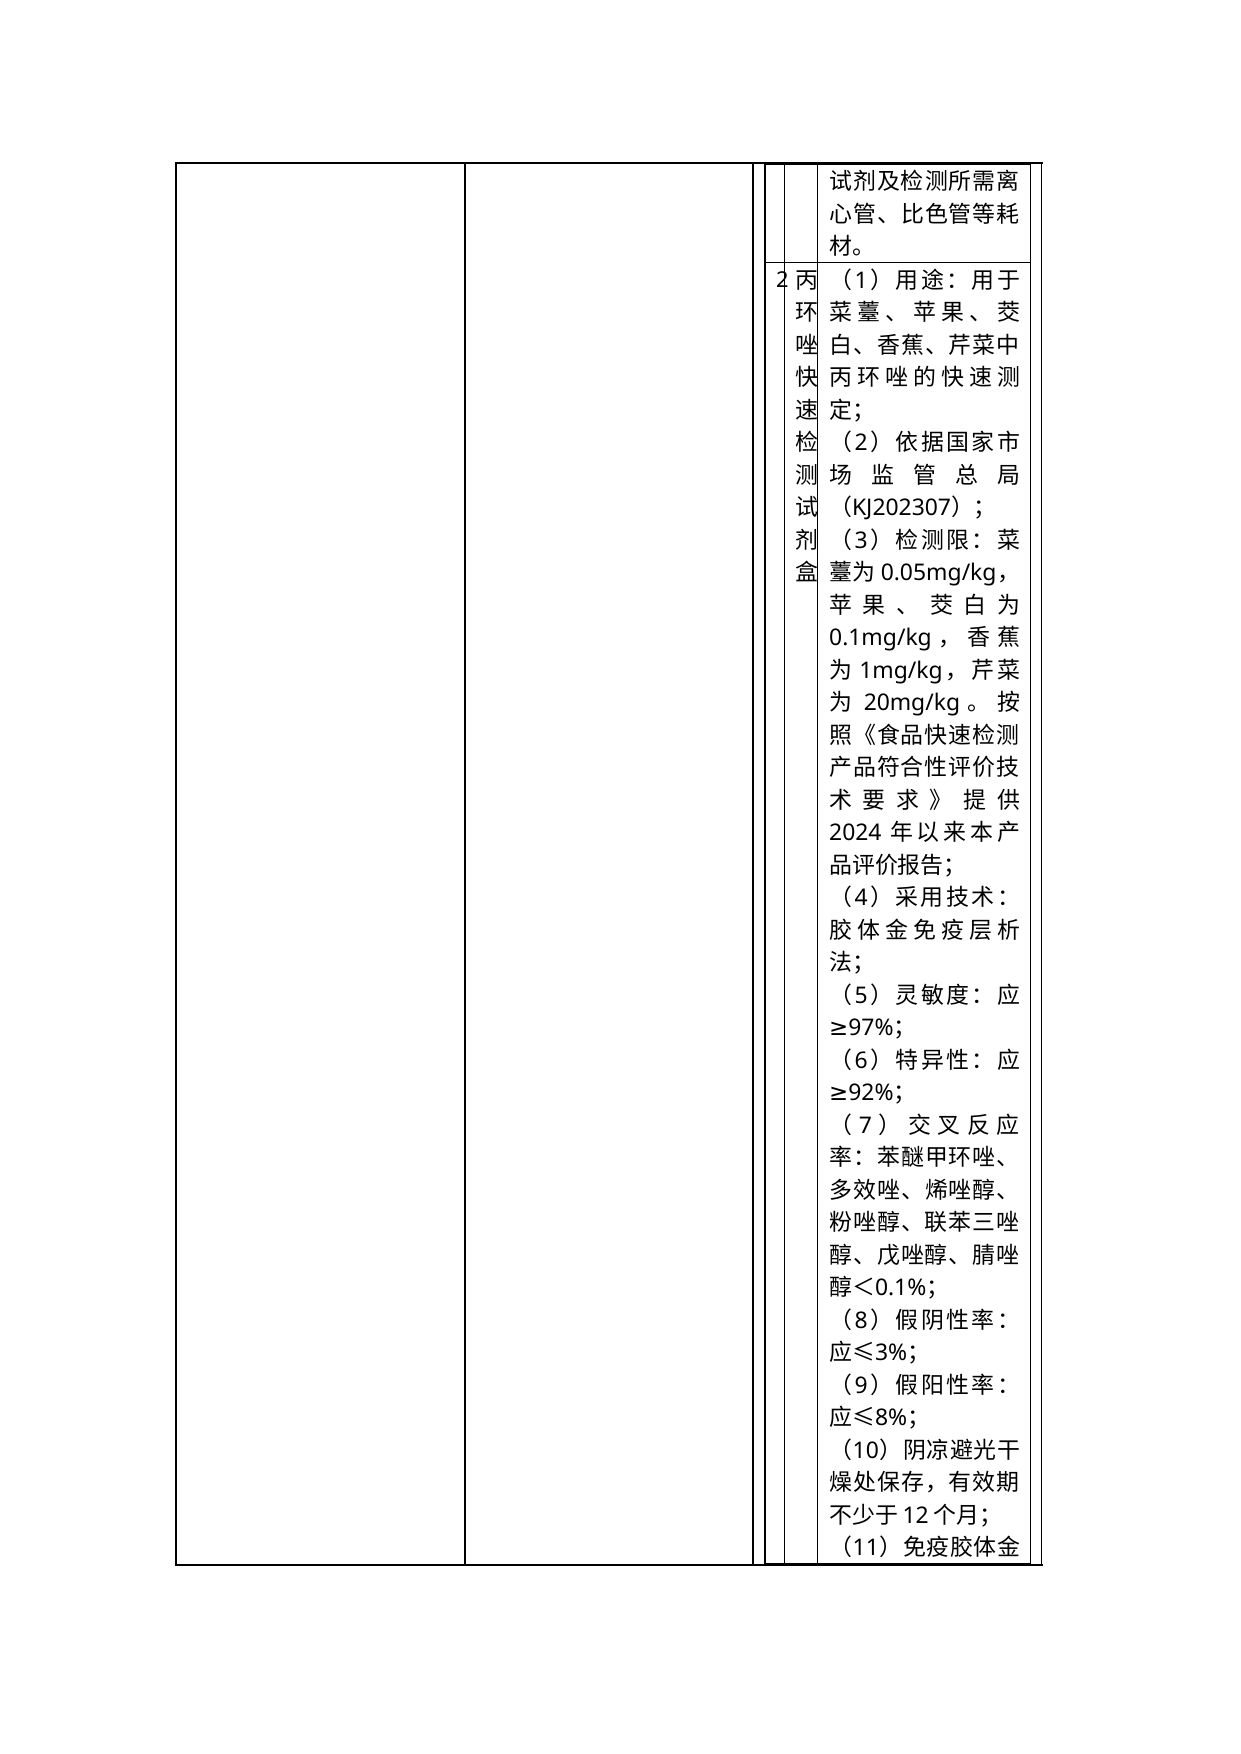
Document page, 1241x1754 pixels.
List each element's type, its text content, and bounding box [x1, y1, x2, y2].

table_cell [1031, 164, 1041, 1564]
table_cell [818, 263, 1030, 1563]
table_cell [754, 164, 764, 1564]
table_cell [766, 165, 784, 262]
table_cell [785, 165, 817, 262]
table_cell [818, 165, 1030, 262]
table_cell 2 [177, 164, 464, 1564]
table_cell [766, 263, 784, 1563]
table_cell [785, 263, 817, 1563]
table_cell [466, 164, 752, 1564]
